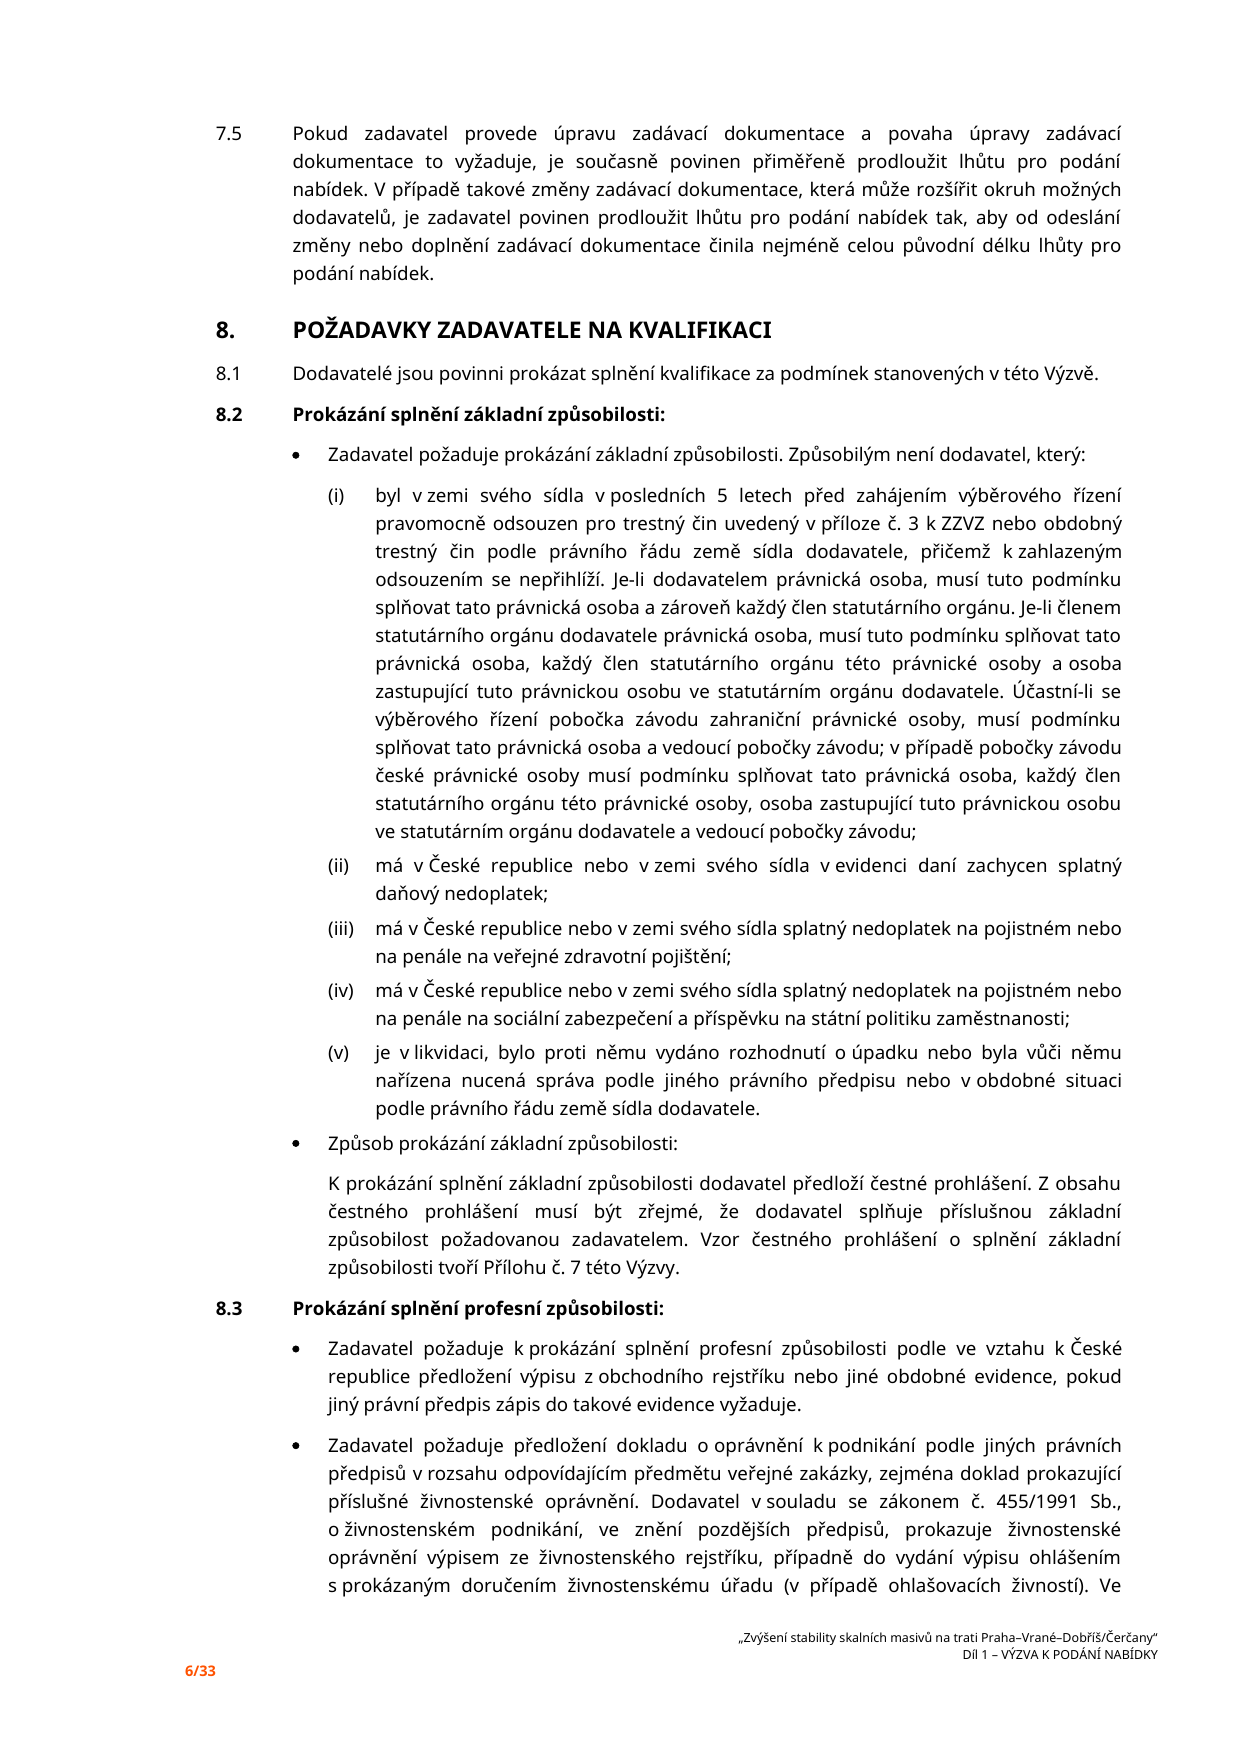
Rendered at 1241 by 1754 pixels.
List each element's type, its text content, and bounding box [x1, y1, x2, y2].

text byl v zemi svého sídla v posledních 5 letech před zahájením výběrového řízení pravomocně odsouzen pro trestný čin uvedený v příloze č. 3 k ZZVZ nebo obdobný trestný čin podle právního řádu země sídla dodavatele, přičemž k zahlazeným odsouzením se nepřihlíží. Je-li dodavatelem právnická osoba, musí tuto podmínku splňovat tato právnická osoba a zároveň každý člen statutárního orgánu. Je-li členem statutárního orgánu dodavatele právnická osoba, musí tuto podmínku splňovat tato právnická osoba, každý člen statutárního orgánu této právnické osoby a osoba zastupující tuto právnickou osobu ve statutárním orgánu dodavatele. Účastní-li se výběrového řízení pobočka závodu zahraniční právnické osoby, musí podmínku splňovat tato právnická osoba a vedoucí pobočky závodu; v případě pobočky závodu české právnické osoby musí podmínku splňovat tato právnická osoba, každý člen statutárního orgánu této právnické osoby, osoba zastupující tuto právnickou osobu ve statutárním orgánu dodavatele a vedoucí pobočky závodu; [328, 482, 1122, 844]
text má v České republice nebo v zemi svého sídla v evidenci daní zachycen splatný daňový nedoplatek; [328, 853, 1122, 906]
text Pokud zadavatel provede úpravu zadávací dokumentace a povaha úpravy zadávací dokumentace to vyžaduje, je současně povinen přiměřeně prodloužit lhůtu pro podání nabídek. V případě takové změny zadávací dokumentace, která může rozšířit okruh možných dodavatelů, je zadavatel povinen prodloužit lhůtu pro podání nabídek tak, aby od odeslání změny nebo doplnění zadávací dokumentace činila nejméně celou původní délku lhůty pro podání nabídek. [216, 121, 1122, 286]
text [292, 1432, 1122, 1598]
text POŽADAVKY ZADAVATELE NA KVALIFIKACI [216, 314, 1122, 345]
text Prokázání splnění profesní způsobilosti: [216, 1295, 1122, 1321]
text Způsob prokázání základní způsobilosti: [292, 1130, 1122, 1155]
text je v likvidaci, bylo proti němu vydáno rozhodnutí o úpadku nebo byla vůči němu nařízena nucená správa podle jiného právního předpisu nebo v obdobné situaci podle právního řádu země sídla dodavatele. [328, 1039, 1122, 1121]
text Zadavatel požaduje k prokázání splnění profesní způsobilosti podle ve vztahu k České republice předložení výpisu z obchodního rejstříku nebo jiné obdobné evidence, pokud jiný právní předpis zápis do takové evidence vyžaduje. [292, 1336, 1122, 1417]
text má v České republice nebo v zemi svého sídla splatný nedoplatek na pojistném nebo na penále na sociální zabezpečení a příspěvku na státní politiku zaměstnanosti; [328, 977, 1122, 1031]
text Zadavatel požaduje prokázání základní způsobilosti. Způsobilým není dodavatel, který: [292, 442, 1122, 467]
text Dodavatelé jsou povinni prokázat splnění kvalifikace za podmínek stanovených v této Výzvě. [216, 361, 1122, 386]
text K prokázání splnění základní způsobilosti dodavatel předloží čestné prohlášení. Z obsahu čestného prohlášení musí být zřejmé, že dodavatel splňuje příslušnou základní způsobilost požadovanou zadavatelem. Vzor čestného prohlášení o splnění základní způsobilosti tvoří Přílohu č. 7 této Výzvy. [328, 1170, 1122, 1280]
text Prokázání splnění základní způsobilosti: [216, 401, 1122, 427]
text má v České republice nebo v zemi svého sídla splatný nedoplatek na pojistném nebo na penále na veřejné zdravotní pojištění; [328, 915, 1122, 968]
